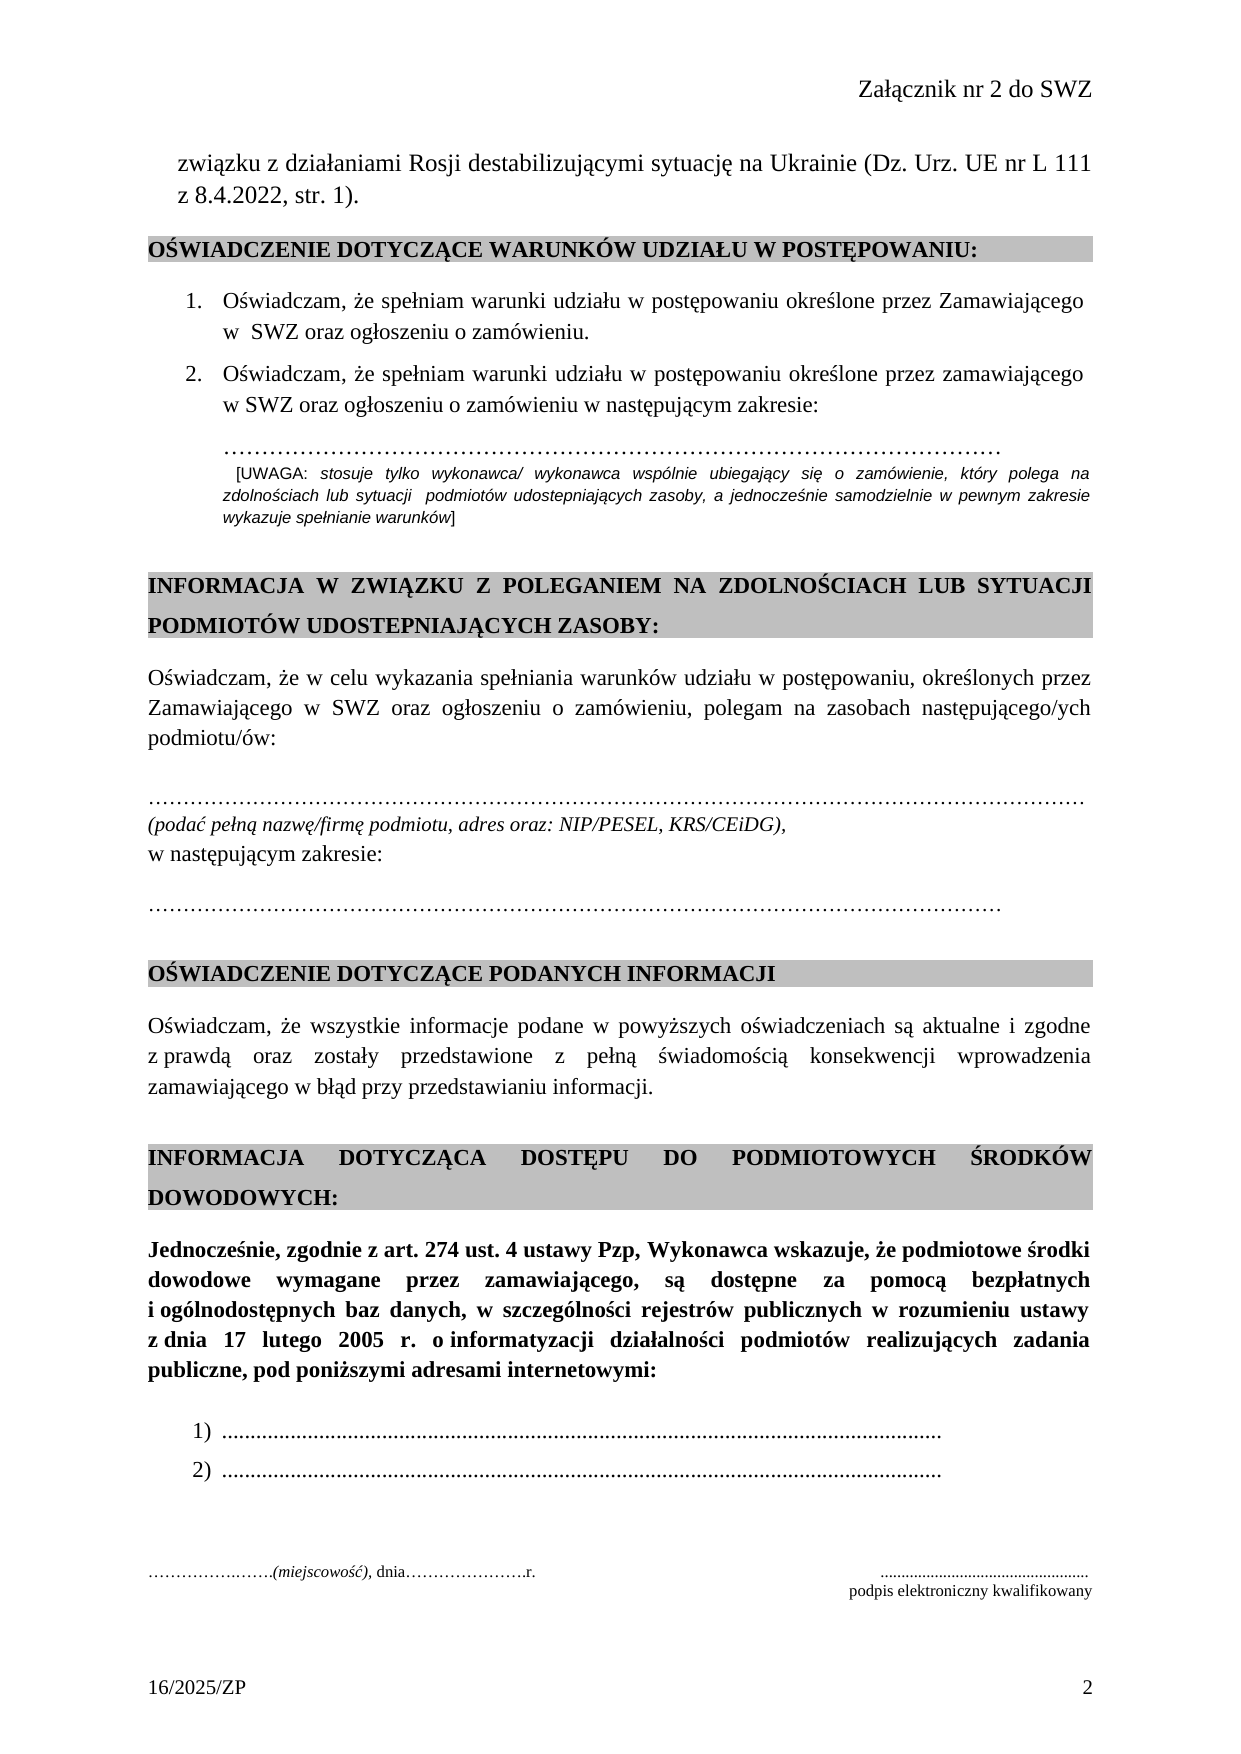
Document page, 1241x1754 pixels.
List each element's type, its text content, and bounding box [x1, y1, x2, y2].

text podpis elektroniczny kwalifikowany [148, 1581, 1093, 1600]
list w następującym zakresie: [148, 840, 1093, 866]
text 1) .............................................................................................................................. [192, 1417, 1091, 1443]
text OŚWIADCZENIE DOTYCZĄCE PODANYCH INFORMACJI [148, 960, 1093, 987]
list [148, 148, 1093, 209]
text Jednocześnie, zgodnie z art. 274 ust. 4 ustawy Pzp, Wykonawca wskazuje, że podmiotowe środki dowodowe wymagane przez zamawiającego, są dostępne za pomocą bezpłatnych i ogólnodostępnych baz danych, w szczególności rejestrów publicznych w rozumieniu ustawy z dnia 17 lutego 2005 r. o informatyzacji działalności podmiotów realizujących zadania publiczne, pod poniższymi adresami internetowymi: [148, 1236, 1091, 1383]
text 2) .............................................................................................................................. [192, 1456, 1091, 1483]
list ……………………………………………………………………………………………………………………… (podać pełną nazwę/firmę podmiotu, adres oraz: NIP/PESEL, KRS/CEiDG), [148, 784, 1093, 836]
list Oświadczam, że w celu wykazania spełniania warunków udziału w postępowaniu, określonych przez Zamawiającego w SWZ oraz ogłoszeniu o zamówieniu, polegam na zasobach następującego/ych podmiotu/ów: [148, 664, 1093, 751]
list ………………………………………………………………………………………… [223, 433, 1093, 460]
list [UWAGA: stosuje tylko wykonawca/ wykonawca wspólnie ubiegający się o zamówienie, który polega na zdolnościach lub sytuacji podmiotów udostepniających zasoby, a jednocześnie samodzielnie w pewnym zakresie wykazuje spełnianie warunków] [223, 464, 1093, 527]
list Oświadczam, że spełniam warunki udziału w postępowaniu określone przez Zamawiającego w SWZ oraz ogłoszeniu o zamówieniu. [185, 288, 1093, 344]
text OŚWIADCZENIE DOTYCZĄCE WARUNKÓW UDZIAŁU W POSTĘPOWANIU: [148, 236, 1093, 262]
text Oświadczam, że wszystkie informacje podane w powyższych oświadczeniach są aktualne i zgodne z prawdą oraz zostały przedstawione z pełną świadomością konsekwencji wprowadzenia zamawiającego w błąd przy przedstawianiu informacji. [148, 1012, 1093, 1099]
list …………………………………………………………………………………………………………… [148, 892, 1093, 916]
list Oświadczam, że spełniam warunki udziału w postępowaniu określone przez zamawiającego w SWZ oraz ogłoszeniu o zamówieniu w następującym zakresie: [185, 361, 1093, 417]
text INFORMACJA DOTYCZĄCA DOSTĘPU DO PODMIOTOWYCH ŚRODKÓW DOWODOWYCH: [148, 1144, 1093, 1210]
text INFORMACJA W ZWIĄZKU Z POLEGANIEM NA ZDOLNOŚCIACH LUB SYTUACJI PODMIOTÓW UDOSTEPNIAJĄCYCH ZASOBY: [148, 572, 1093, 638]
text …………….…….(miejscowość), dnia………………….r. .................................................. [148, 1562, 1093, 1581]
